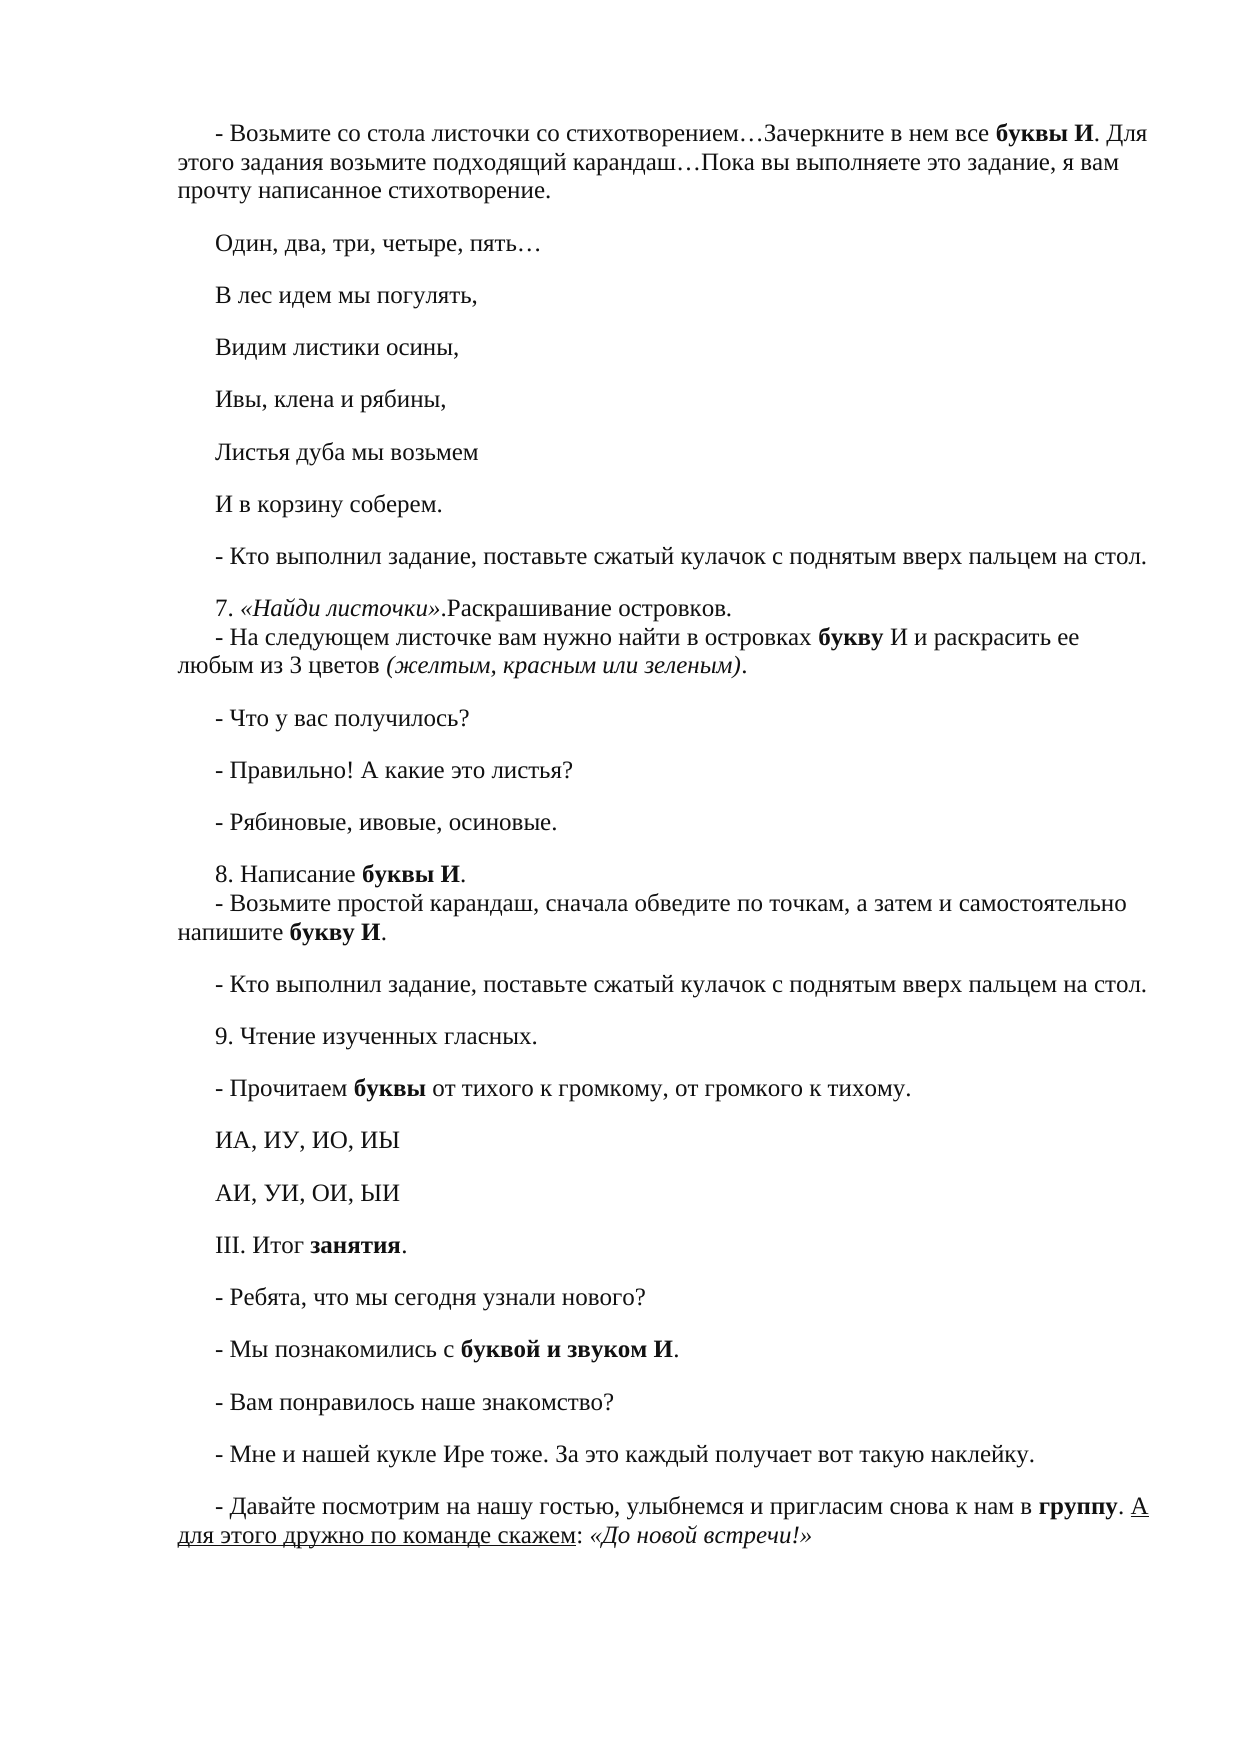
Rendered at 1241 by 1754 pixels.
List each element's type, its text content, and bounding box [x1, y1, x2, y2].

text - Мы познакомились с буквой и звуком И. [177, 1334, 1152, 1363]
text АИ, УИ, ОИ, ЫИ [177, 1178, 1152, 1207]
text - Прочитаем буквы от тихого к громкому, от громкого к тихому. [177, 1073, 1152, 1102]
text - На следующем листочке вам нужно найти в островках букву И и раскрасить ее любым из 3 цветов (желтым, красным или зеленым). [177, 622, 1152, 679]
text Видим листики осины, [177, 332, 1152, 361]
text - Вам понравилось наше знакомство? [177, 1387, 1152, 1415]
text - Возьмите простой карандаш, сначала обведите по точкам, а затем и самостоятельно напишите букву И. [177, 888, 1152, 946]
text 7. «Найди листочки».Раскрашивание островков. [177, 593, 1152, 622]
text Листья дуба мы возьмем [177, 437, 1152, 465]
text - Давайте посмотрим на нашу гостью, улыбнемся и пригласим снова к нам в группу. А для этого дружно по команде скажем: «До новой встречи!» [177, 1491, 1152, 1548]
text ИА, ИУ, ИО, ИЫ [177, 1126, 1152, 1154]
text - Что у вас получилось? [177, 703, 1152, 732]
text - Кто выполнил задание, поставьте сжатый кулачок с поднятым вверх пальцем на стол. [177, 969, 1152, 998]
text Ивы, клена и рябины, [177, 384, 1152, 413]
text - Мне и нашей кукле Ире тоже. За это каждый получает вот такую наклейку. [177, 1439, 1152, 1467]
text И в корзину соберем. [177, 489, 1152, 517]
text Один, два, три, четыре, пять… [177, 228, 1152, 257]
text - Ребята, что мы сегодня узнали нового? [177, 1282, 1152, 1311]
text - Правильно! А какие это листья? [177, 755, 1152, 784]
text - Кто выполнил задание, поставьте сжатый кулачок с поднятым вверх пальцем на стол. [177, 541, 1152, 570]
text В лес идем мы погулять, [177, 280, 1152, 309]
text III. Итог занятия. [177, 1230, 1152, 1259]
text 8. Написание буквы И. [177, 859, 1152, 888]
text - Рябиновые, ивовые, осиновые. [177, 807, 1152, 836]
text 9. Чтение изученных гласных. [177, 1021, 1152, 1050]
text - Возьмите со стола листочки со стихотворением…Зачеркните в нем все буквы И. Для этого задания возьмите подходящий карандаш…Пока вы выполняете это задание, я вам прочту написанное стихотворение. [177, 118, 1152, 204]
